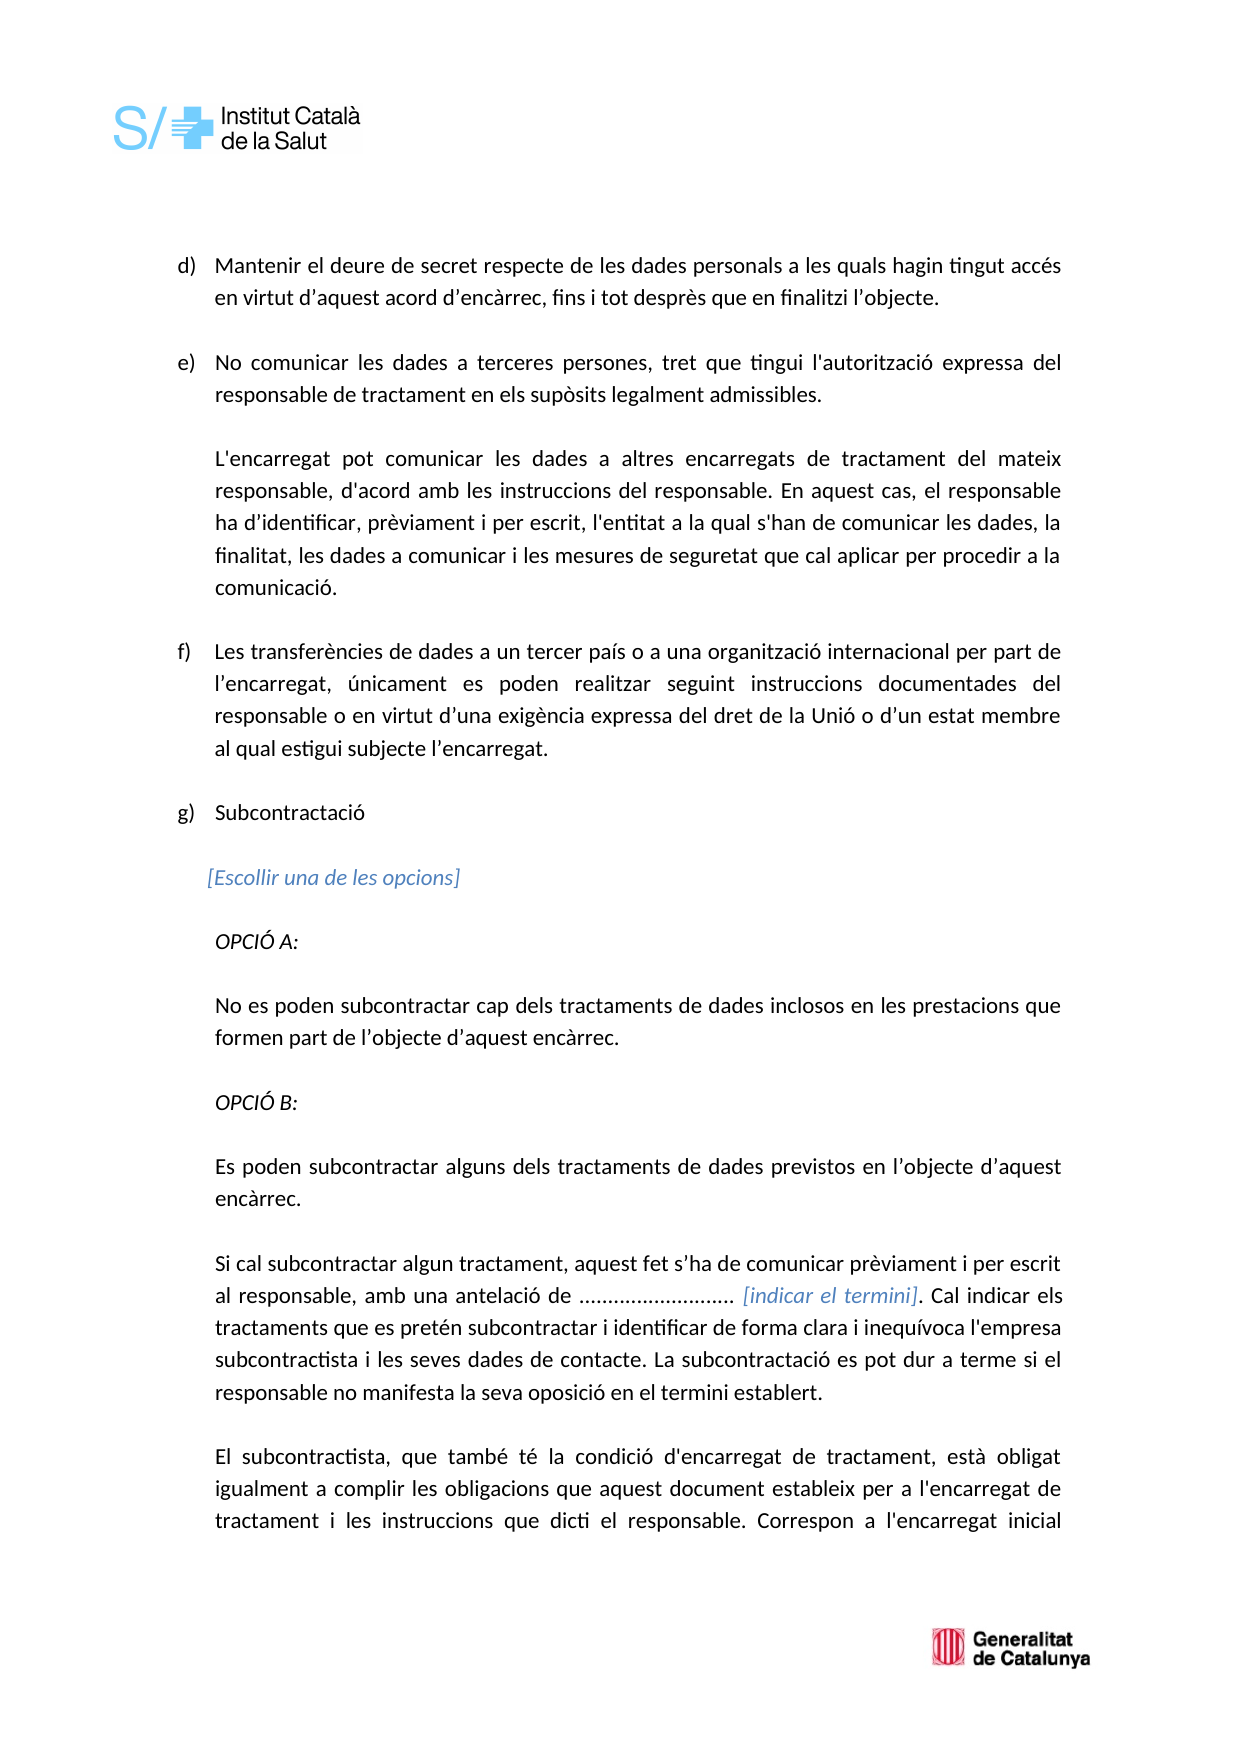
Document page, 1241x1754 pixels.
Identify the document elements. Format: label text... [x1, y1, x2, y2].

list No comunicar les dades a terceres persones, tret que tingui l'autorització expressa del responsable de tractament en els supòsits legalment admissibles. [177, 348, 1063, 408]
list OPCIÓ B: [215, 1088, 1063, 1116]
list Les transferències de dades a un tercer país o a una organització internacional per part de l’encarregat, únicament es poden realitzar seguint instruccions documentades del responsable o en virtut d’una exigència expressa del dret de la Unió o d’un estat membre al qual estigui subjecte l’encarregat. [177, 637, 1063, 762]
list L'encarregat pot comunicar les dades a altres encarregats de tractament del mateix responsable, d'acord amb les instruccions del responsable. En aquest cas, el responsable ha d’identificar, prèviament i per escrit, l'entitat a la qual s'han de comunicar les dades, la finalitat, les dades a comunicar i les mesures de seguretat que cal aplicar per procedir a la comunicació. [215, 444, 1063, 601]
list Es poden subcontractar alguns dels tractaments de dades previstos en l’objecte d’aquest encàrrec. [215, 1152, 1063, 1212]
list Si cal subcontractar algun tractament, aquest fet s’ha de comunicar prèviament i per escrit al responsable, amb una antelació de ........................... [indicar el termini]. Cal indicar els tractaments que es pretén subcontractar i identificar de forma clara i inequívoca l'empresa subcontractista i les seves dades de contacte. La subcontractació es pot dur a terme si el responsable no manifesta la seva oposició en el termini establert. [215, 1249, 1063, 1406]
list OPCIÓ A: [215, 927, 1063, 955]
list No es poden subcontractar cap dels tractaments de dades inclosos en les prestacions que formen part de l’objecte d’aquest encàrrec. [215, 991, 1063, 1052]
list Subcontractació [177, 798, 1063, 826]
picture [112, 103, 363, 154]
list Mantenir el deure de secret respecte de les dades personals a les quals hagin tingut accés en virtut d’aquest acord d’encàrrec, fins i tot desprès que en finalitzi l’objecte. [177, 251, 1063, 311]
text [Escollir una de les opcions] [207, 863, 1063, 891]
picture [893, 1621, 1129, 1674]
